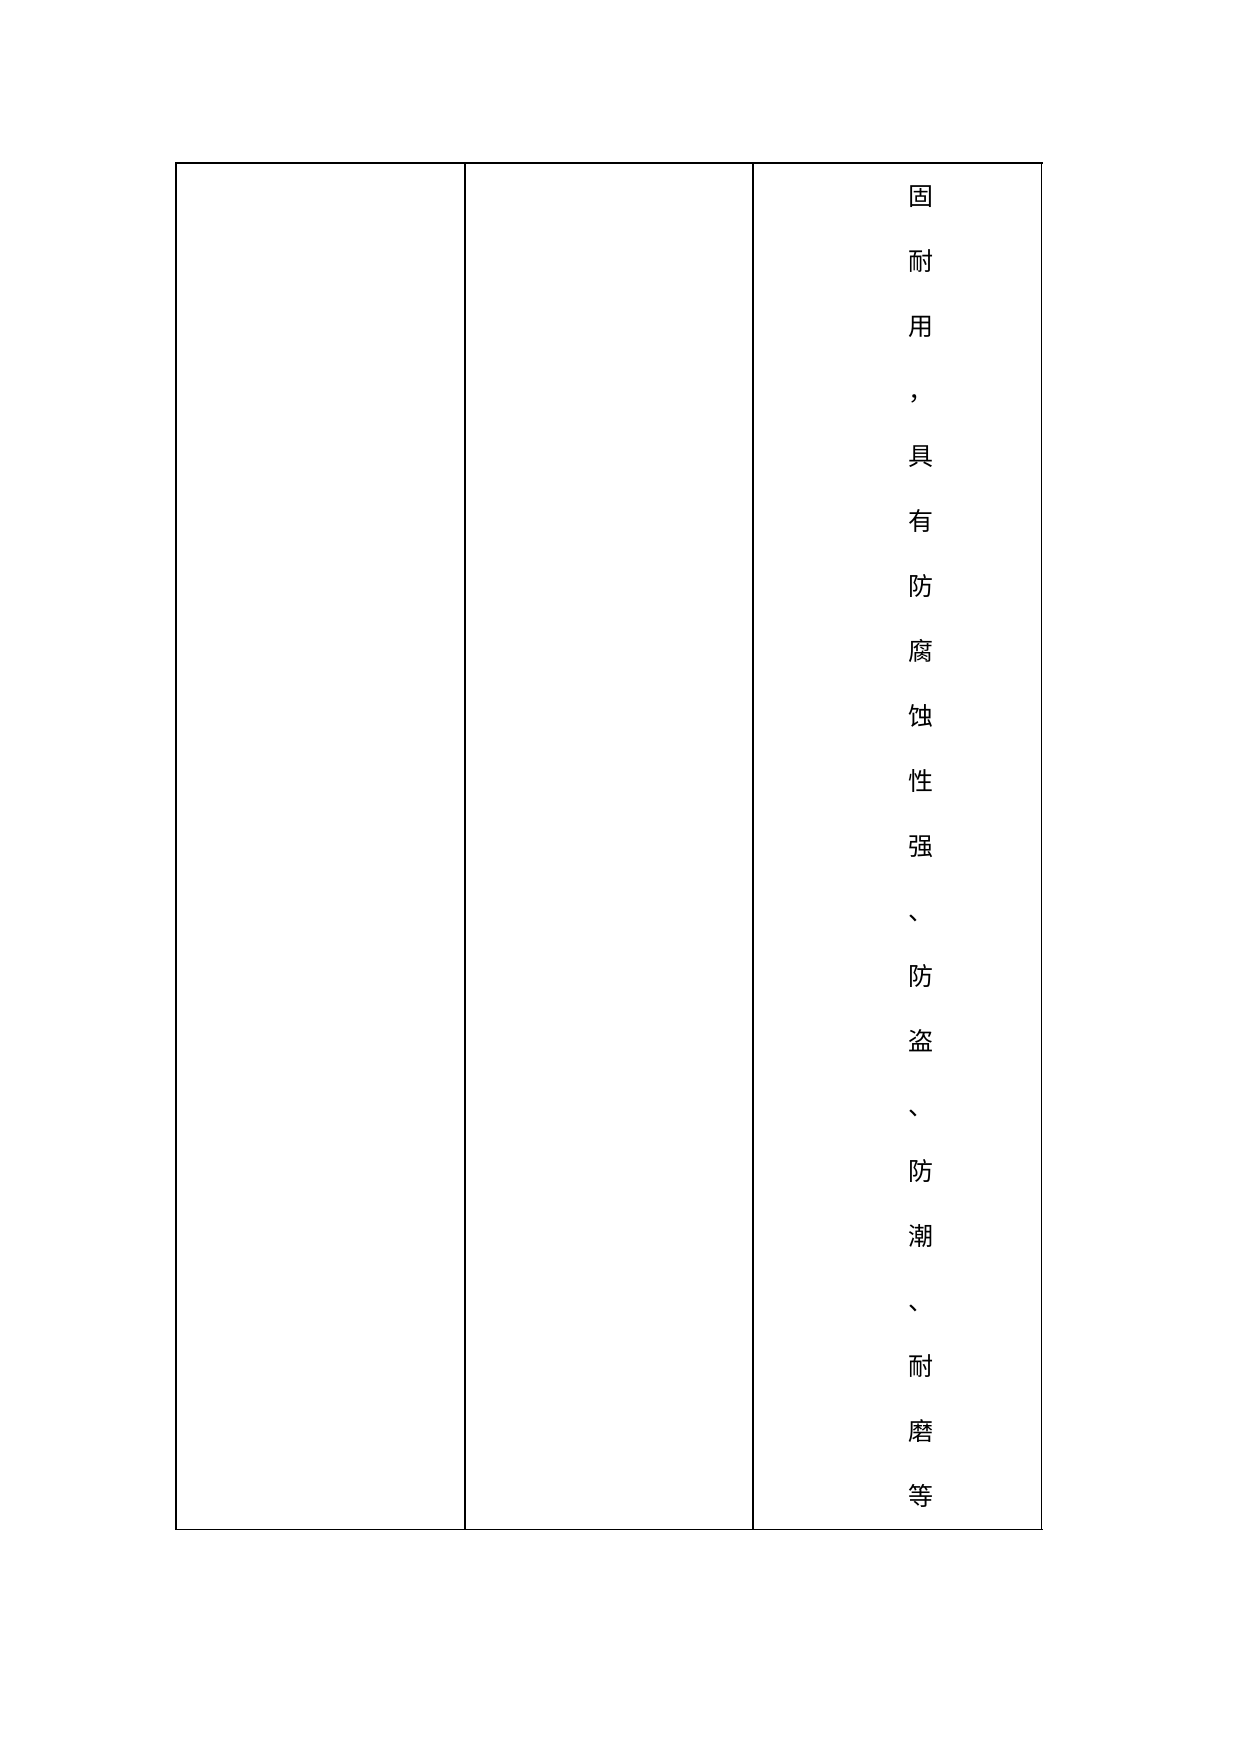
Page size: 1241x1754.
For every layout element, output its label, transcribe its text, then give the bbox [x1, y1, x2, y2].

table_cell 1 [177, 164, 464, 1528]
table_cell [466, 164, 752, 1528]
table_cell [754, 164, 1041, 1528]
